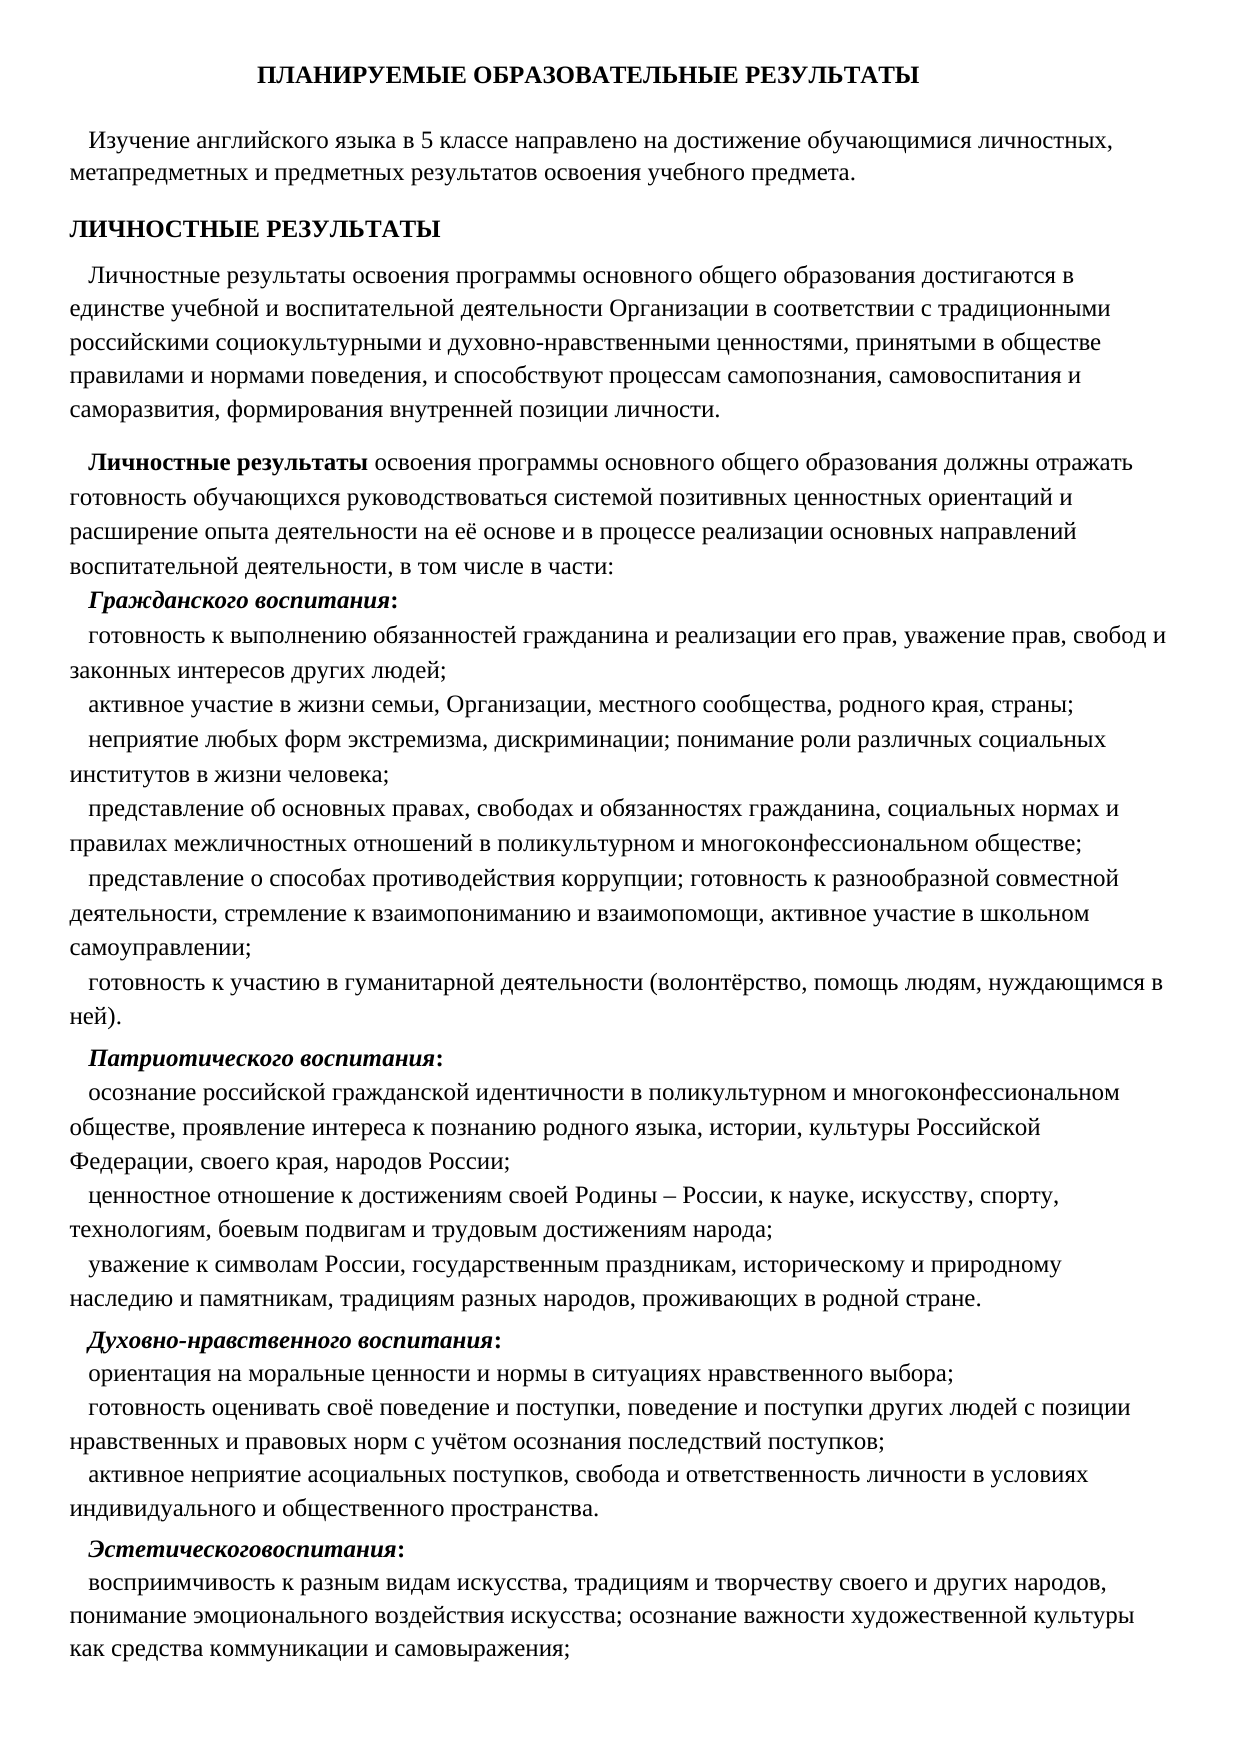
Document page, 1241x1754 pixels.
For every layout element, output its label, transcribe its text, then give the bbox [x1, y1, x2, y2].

text Личностные результаты освоения программы основного общего образования должны отражать готовность обучающихся руководствоваться системой позитивных ценностных ориентаций и расширение опыта деятельности на её основе и в процессе реализации основных направлений воспитательной деятельности, в том числе в части: Гражданского воспитания: готовность к выполнению обязанностей гражданина и реализации его прав, уважение прав, свобод и законных интересов других людей; активное участие в жизни семьи, Организации, местного сообщества, родного края, страны; неприятие любых форм экстремизма, дискриминации; понимание роли различных социальных институтов в жизни человека; представление об основных правах, свободах и обязанностях гражданина, социальных нормах и правилах межличностных отношений в поликультурном и многоконфессиональном обществе; представление о способах противодействия коррупции; готовность к разнообразной совместной деятельности, стремление к взаимопониманию и взаимопомощи, активное участие в школьном самоуправлении; готовность к участию в гуманитарной деятельности (волонтёрство, помощь людям, нуждающимся в ней). [69, 447, 1172, 1030]
text Эстетическоговоспитания: восприимчивость к разным видам искусства, традициям и творчеству своего и других народов, понимание эмоционального воздействия искусства; осознание важности художественной культуры как средства коммуникации и самовыражения; [69, 1534, 1142, 1662]
text ЛИЧНОСТНЫЕ РЕЗУЛЬТАТЫ [69, 215, 1172, 242]
text Личностные результаты освоения программы основного общего образования достигаются в единстве учебной и воспитательной деятельности Организации в соответствии с традиционными российскими социокультурными и духовно-нравственными ценностями, принятыми в обществе правилами и нормами поведения, и способствуют процессам самопознания, самовоспитания и саморазвития, формирования внутренней позиции личности. [69, 260, 1112, 423]
text ПЛАНИРУЕМЫЕ ОБРАЗОВАТЕЛЬНЫЕ РЕЗУЛЬТАТЫ [69, 62, 1172, 89]
text Патриотического воспитания: осознание российской гражданской идентичности в поликультурном и многоконфессиональном обществе, проявление интереса к познанию родного языка, истории, культуры Российской Федерации, своего края, народов России; ценностное отношение к достижениям своей Родины – России, к науке, искусству, спорту, технологиям, боевым подвигам и трудовым достижениям народа; уважение к символам России, государственным праздникам, историческому и природному наследию и памятникам, традициям разных народов, проживающих в родной стране. [69, 1043, 1127, 1312]
text Духовно-нравственного воспитания: ориентация на моральные ценности и нормы в ситуациях нравственного выбора; готовность оценивать своё поведение и поступки, поведение и поступки других людей с позиции нравственных и правовых норм с учётом осознания последствий поступков; активное неприятие асоциальных поступков, свобода и ответственность личности в условиях индивидуального и общественного пространства. [69, 1325, 1142, 1522]
text Изучение английского языка в 5 классе направлено на достижение обучающимися личностных, метапредметных и предметных результатов освоения учебного предмета. [69, 125, 1127, 185]
